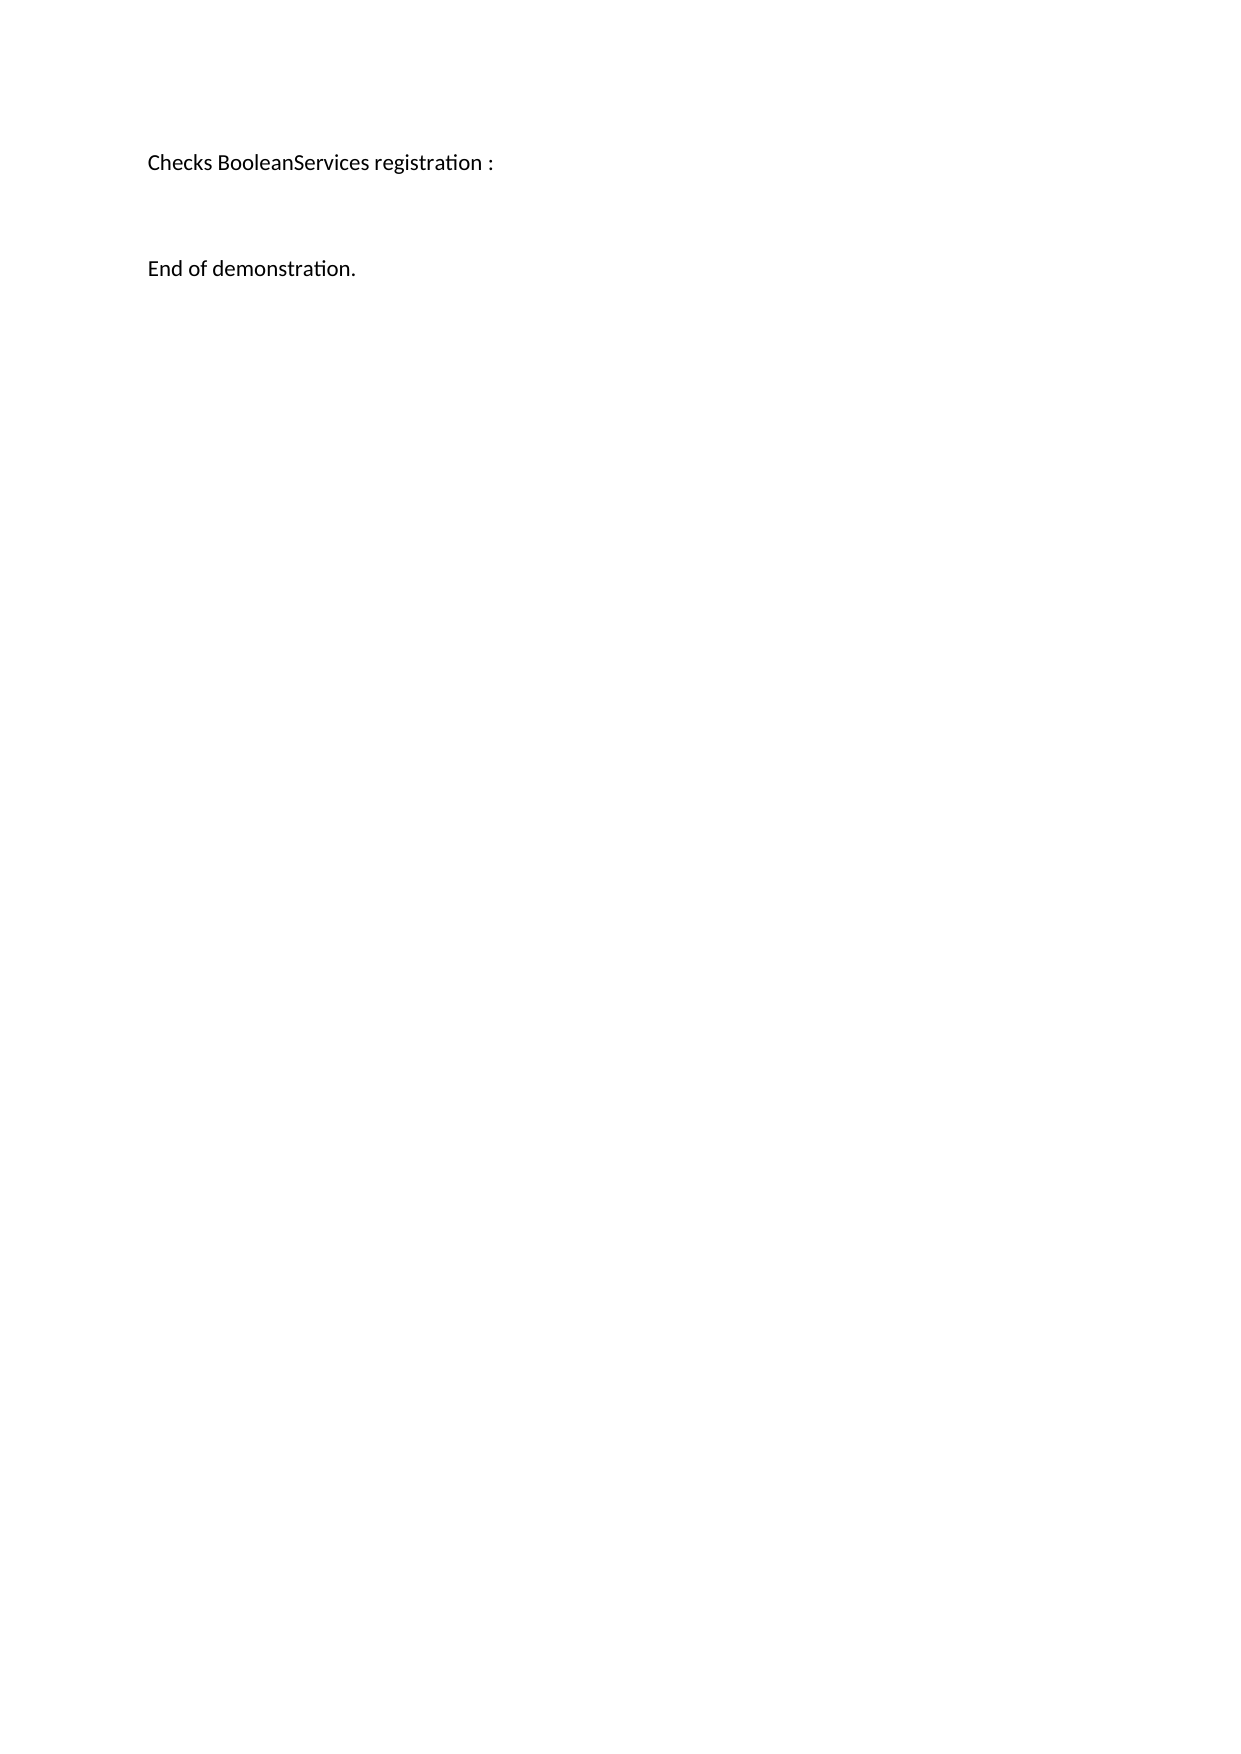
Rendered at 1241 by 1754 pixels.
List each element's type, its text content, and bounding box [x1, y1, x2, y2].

text Checks BooleanServices registration : [148, 148, 1093, 176]
text End of demonstration. [148, 254, 1093, 282]
